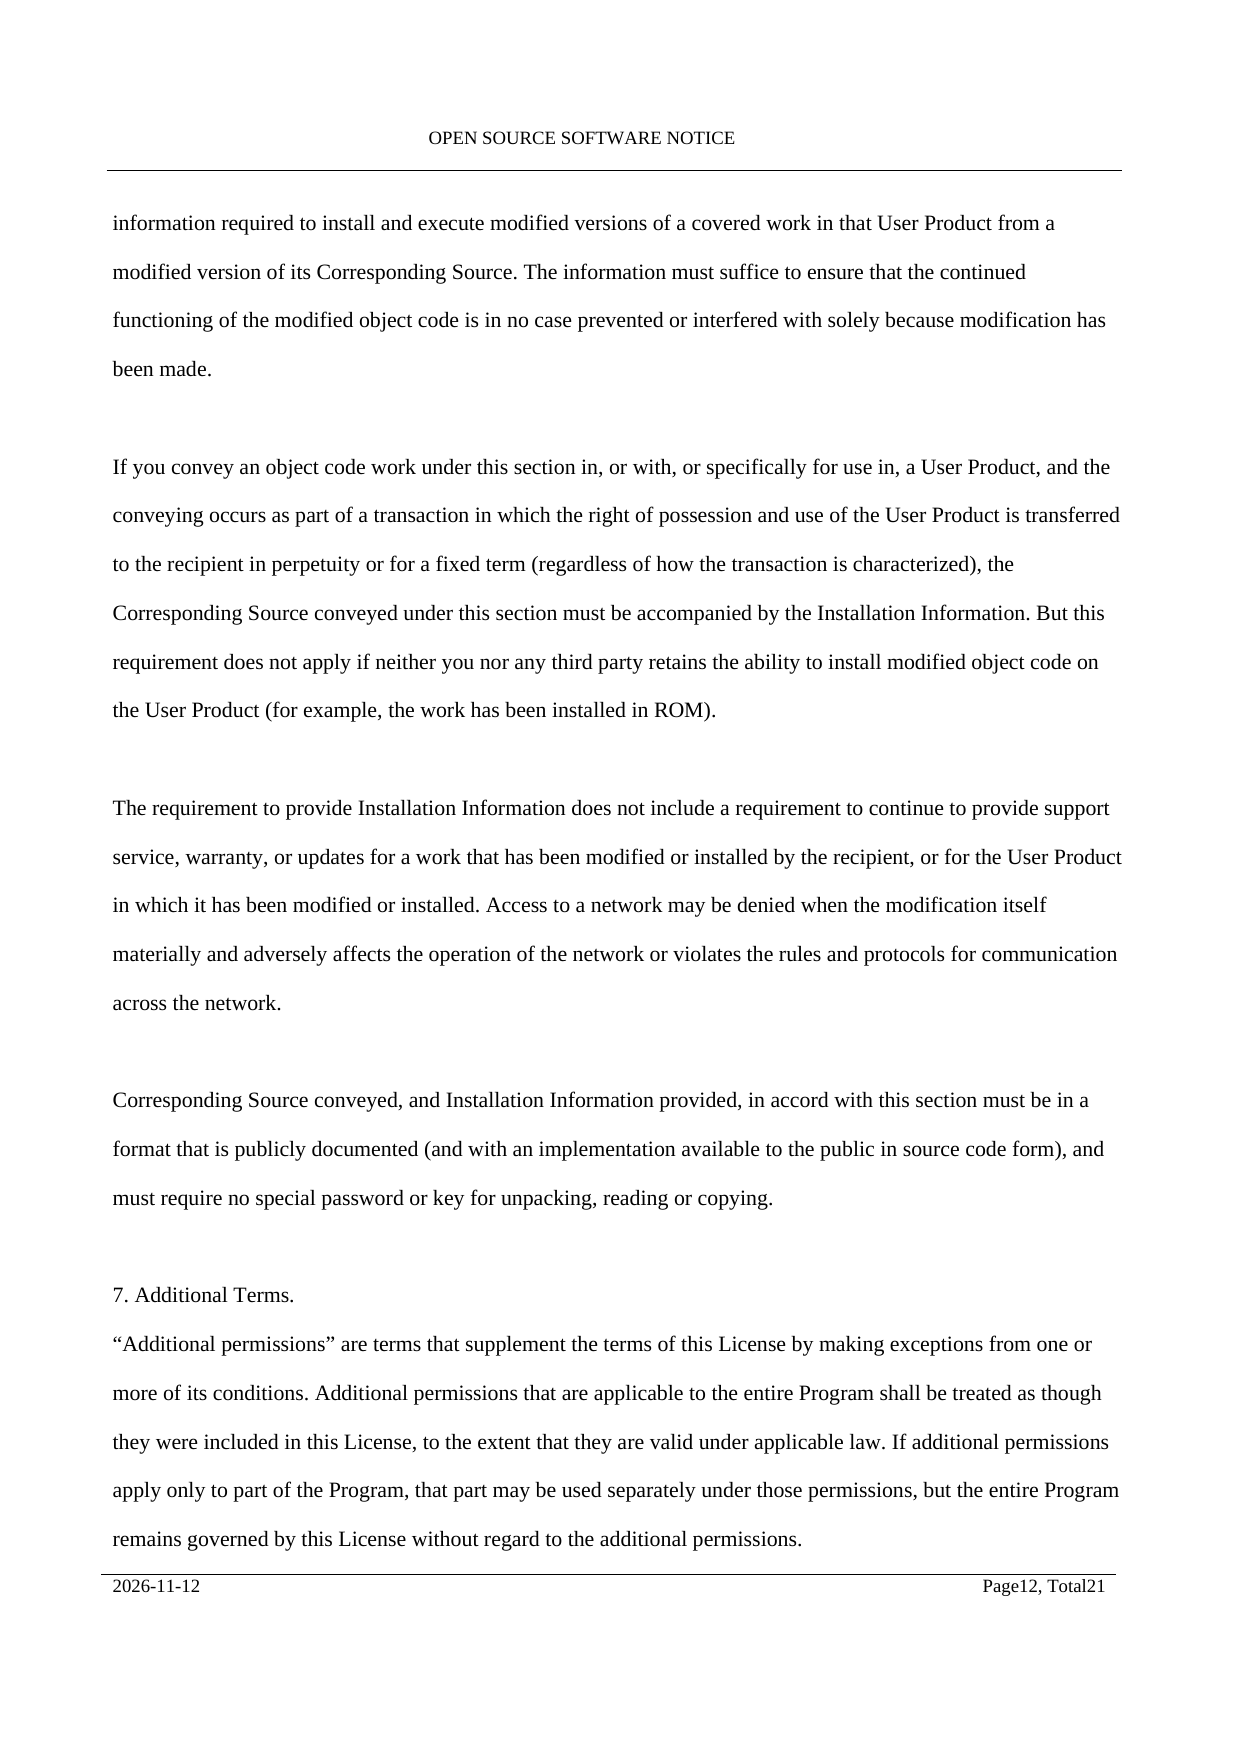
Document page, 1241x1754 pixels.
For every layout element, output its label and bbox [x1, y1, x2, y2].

text [112, 206, 1128, 1555]
